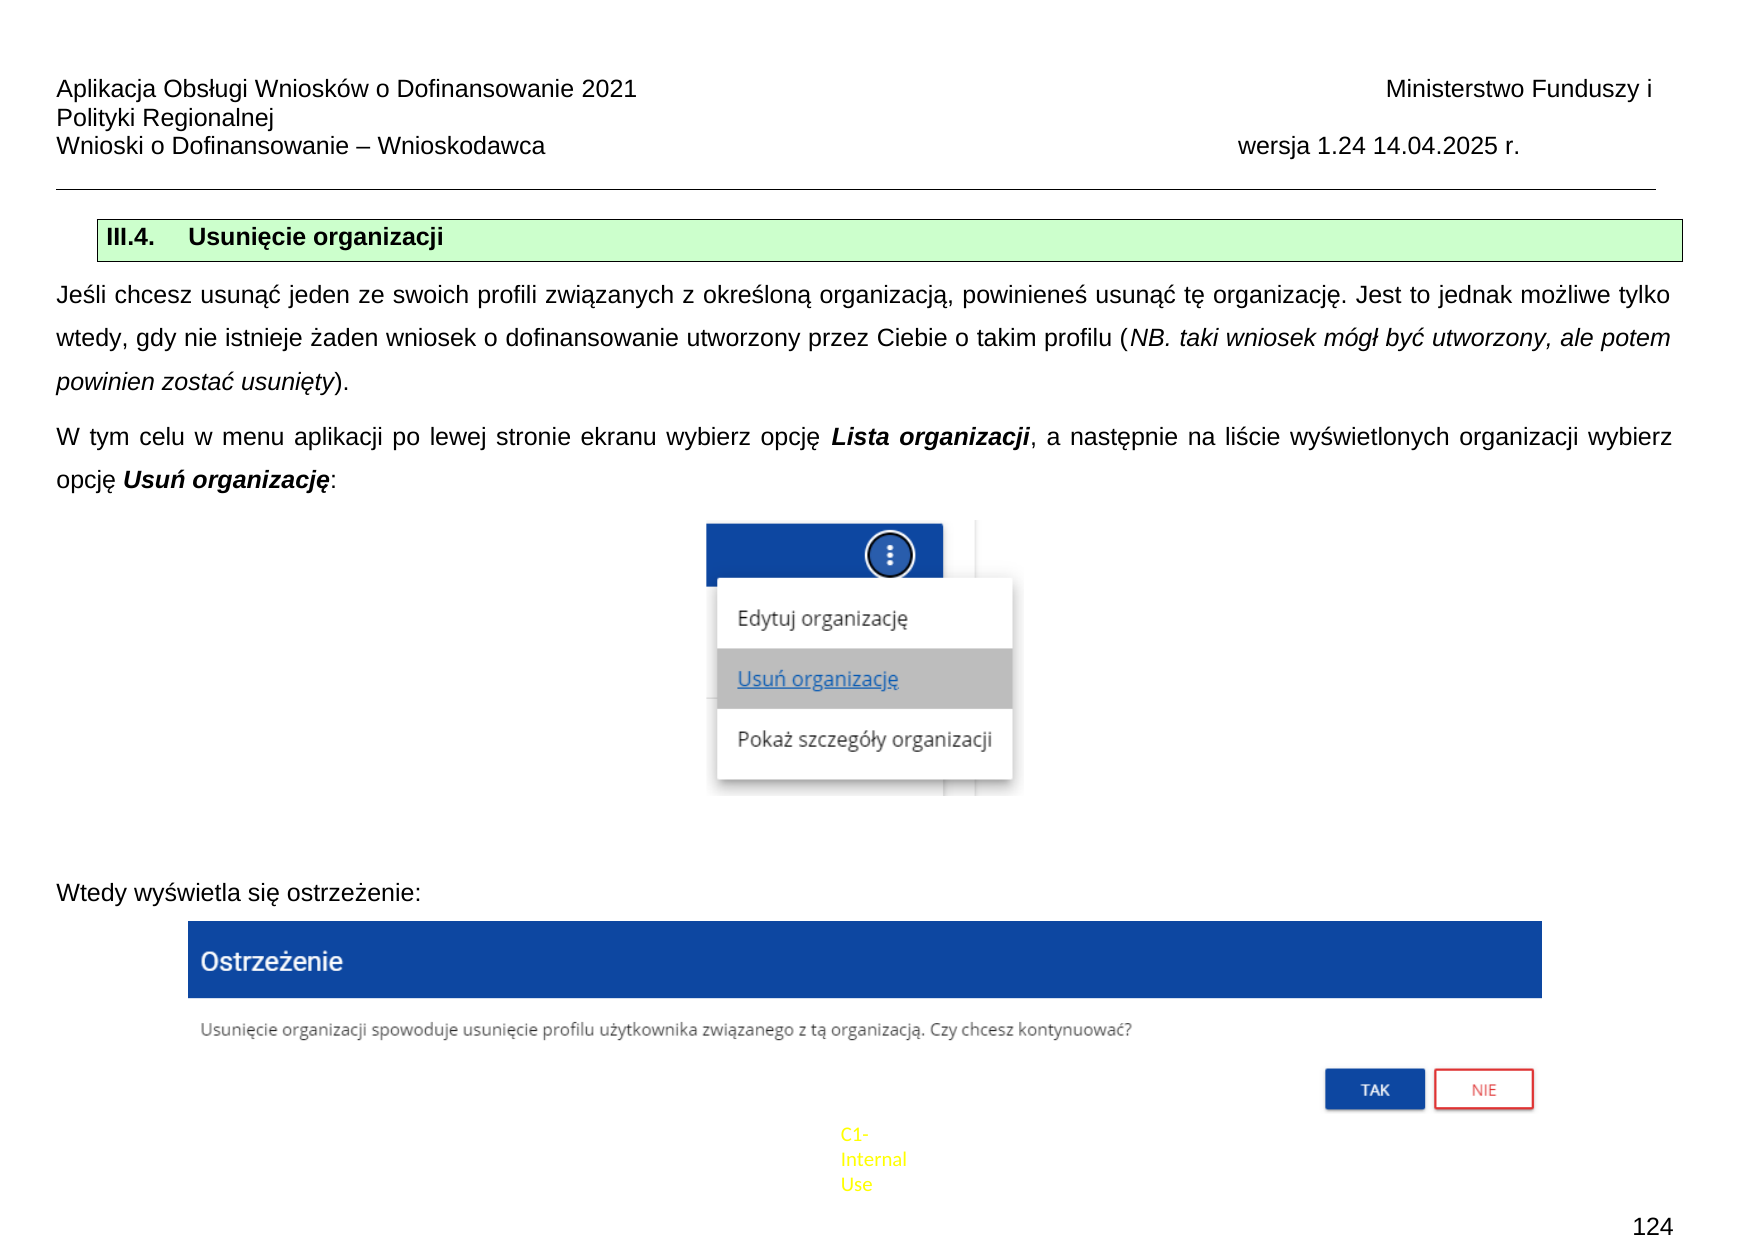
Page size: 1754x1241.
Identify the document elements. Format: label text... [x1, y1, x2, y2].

text W tym celu w menu aplikacji po lewej stronie ekranu wybierz opcję Lista organizacji, a następnie na liście wyświetlonych organizacji wybierz opcję Usuń organizację: [56, 422, 1674, 494]
text Jeśli chcesz usunąć jeden ze swoich profili związanych z określoną organizacją, powinieneś usunąć tę organizację. Jest to jednak możliwe tylko wtedy, gdy nie istnieje żaden wniosek o dofinansowanie utworzony przez Ciebie o takim profilu (NB. taki wniosek mógł być utworzony, ale potem powinien zostać usunięty). [56, 280, 1674, 395]
picture [706, 520, 1024, 796]
subtitle Usunięcie organizacji [98, 220, 1682, 261]
text Wtedy wyświetla się ostrzeżenie: [56, 878, 1674, 907]
picture [188, 921, 1542, 1114]
